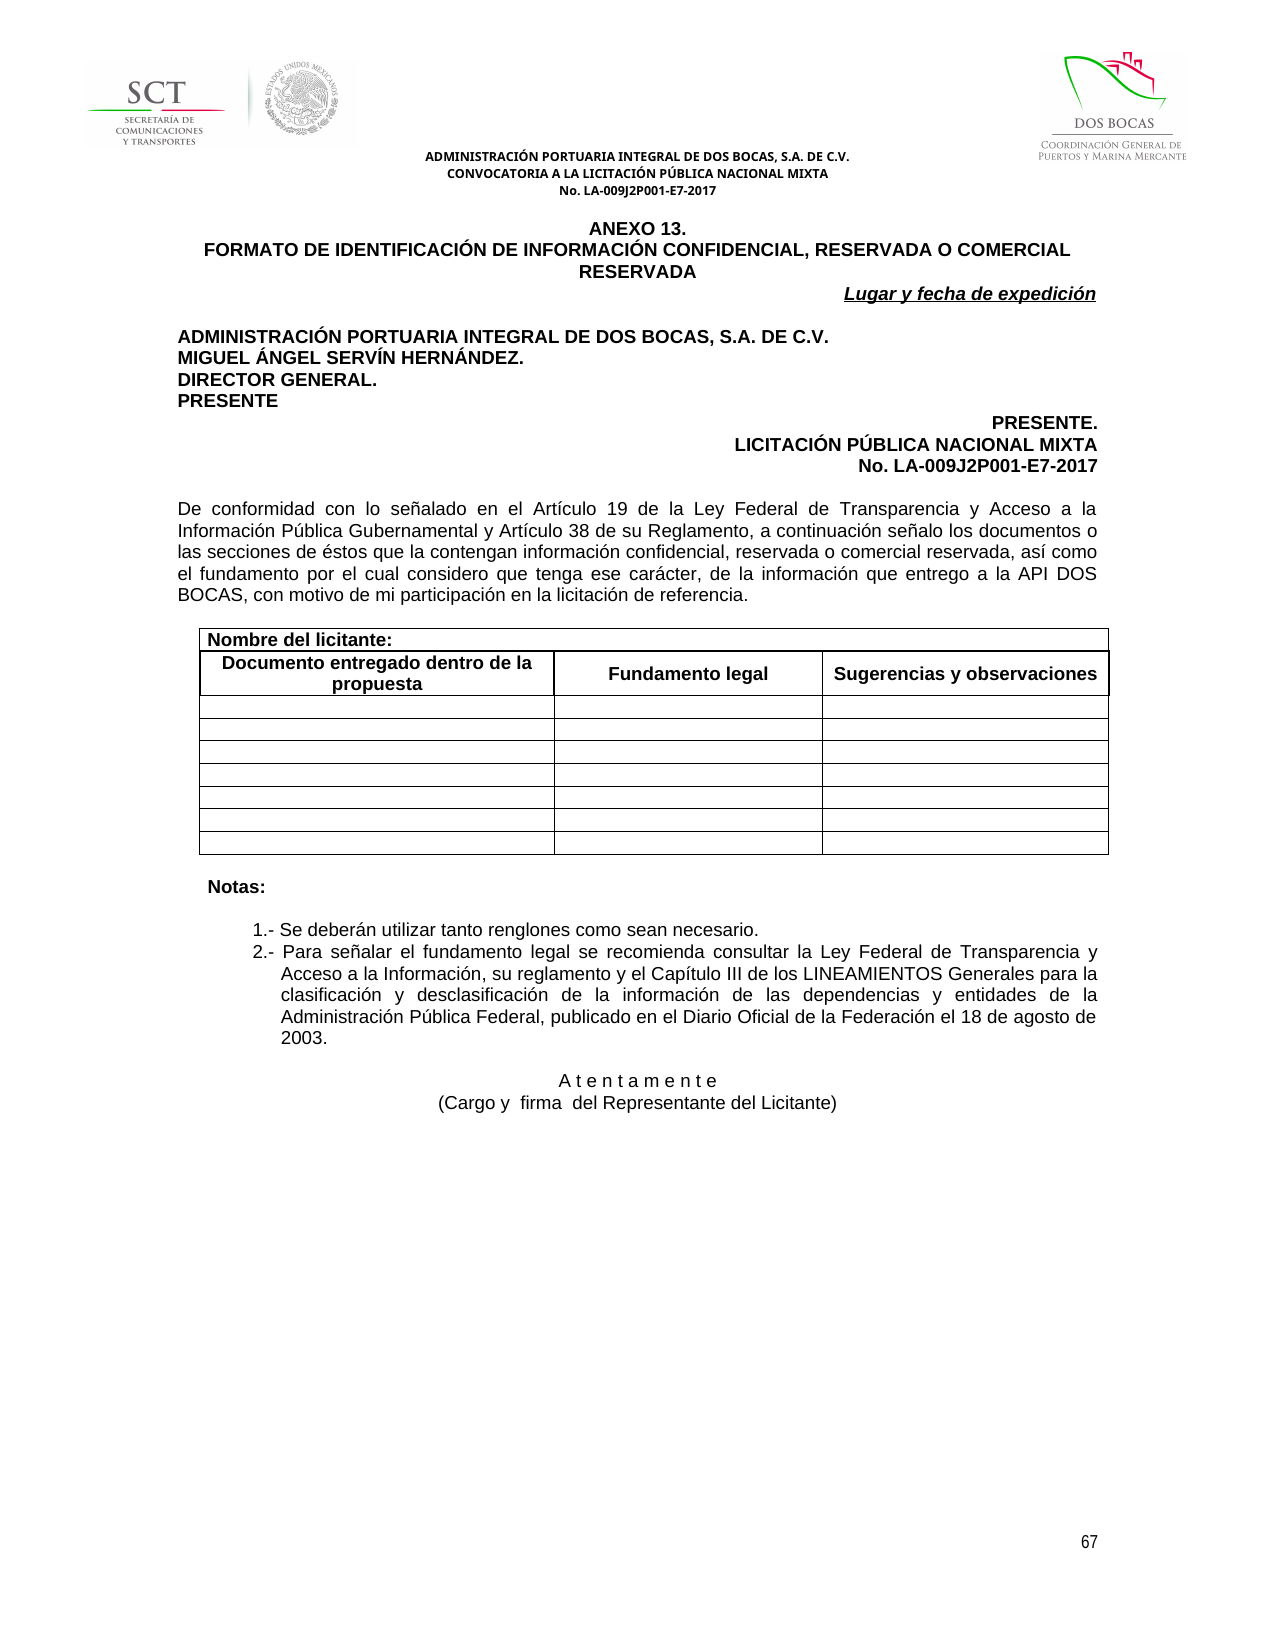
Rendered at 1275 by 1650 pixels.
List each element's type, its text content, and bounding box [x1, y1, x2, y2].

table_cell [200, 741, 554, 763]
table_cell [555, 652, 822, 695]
text MIGUEL ÁNGEL SERVÍN HERNÁNDEZ. [177, 347, 1098, 369]
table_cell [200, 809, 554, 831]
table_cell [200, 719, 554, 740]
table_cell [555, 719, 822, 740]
text ANEXO 13. [177, 218, 1098, 239]
text ADMINISTRACIÓN PORTUARIA INTEGRAL DE DOS BOCAS, S.A. DE C.V. [177, 326, 1098, 347]
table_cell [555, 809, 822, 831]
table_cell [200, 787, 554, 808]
text Notas: [177, 876, 1098, 898]
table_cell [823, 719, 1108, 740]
text PRESENTE [177, 390, 1098, 412]
text (Cargo y firma del Representante del Licitante) [177, 1092, 1098, 1113]
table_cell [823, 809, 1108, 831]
picture [1038, 52, 1187, 162]
picture [84, 60, 358, 148]
text 1.- Se deberán utilizar tanto renglones como sean necesario. [215, 919, 1098, 941]
text No. LA-009J2P001-E7-2017 [177, 455, 1098, 476]
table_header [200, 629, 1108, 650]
text 2.- Para señalar el fundamento legal se recomienda consultar la Ley Federal de Transparencia y Acceso a la Información, su reglamento y el Capítulo III de los LINEAMIENTOS Generales para la clasificación y desclasificación de la información de las dependencias y entidades de la Administración Pública Federal, publicado en el Diario Oficial de la Federación el 18 de agosto de 2003. [252, 941, 1098, 1048]
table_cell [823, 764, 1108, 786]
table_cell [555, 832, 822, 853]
text Lugar y fecha de expedición [177, 282, 1098, 304]
text De conformidad con lo señalado en el Artículo 19 de la Ley Federal de Transparencia y Acceso a la Información Pública Gubernamental y Artículo 38 de su Reglamento, a continuación señalo los documentos o las secciones de éstos que la contengan información confidencial, reservada o comercial reservada, así como el fundamento por el cual considero que tenga ese carácter, de la información que entrego a la API DOS BOCAS, con motivo de mi participación en la licitación de referencia. [177, 498, 1098, 606]
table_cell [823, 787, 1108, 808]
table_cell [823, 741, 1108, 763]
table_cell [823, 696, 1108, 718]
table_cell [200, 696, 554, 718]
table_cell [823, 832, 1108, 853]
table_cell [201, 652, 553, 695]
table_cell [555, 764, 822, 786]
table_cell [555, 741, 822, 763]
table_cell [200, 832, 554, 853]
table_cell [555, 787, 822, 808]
text A t e n t a m e n t e [177, 1070, 1098, 1092]
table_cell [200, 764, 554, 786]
text FORMATO DE IDENTIFICACIÓN DE INFORMACIÓN CONFIDENCIAL, RESERVADA O COMERCIAL RESERVADA [177, 239, 1098, 282]
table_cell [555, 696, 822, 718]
text LICITACIÓN PÚBLICA NACIONAL MIXTA [177, 433, 1098, 455]
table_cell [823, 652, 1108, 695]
text DIRECTOR GENERAL. [177, 369, 1098, 390]
text PRESENTE. [177, 412, 1098, 433]
